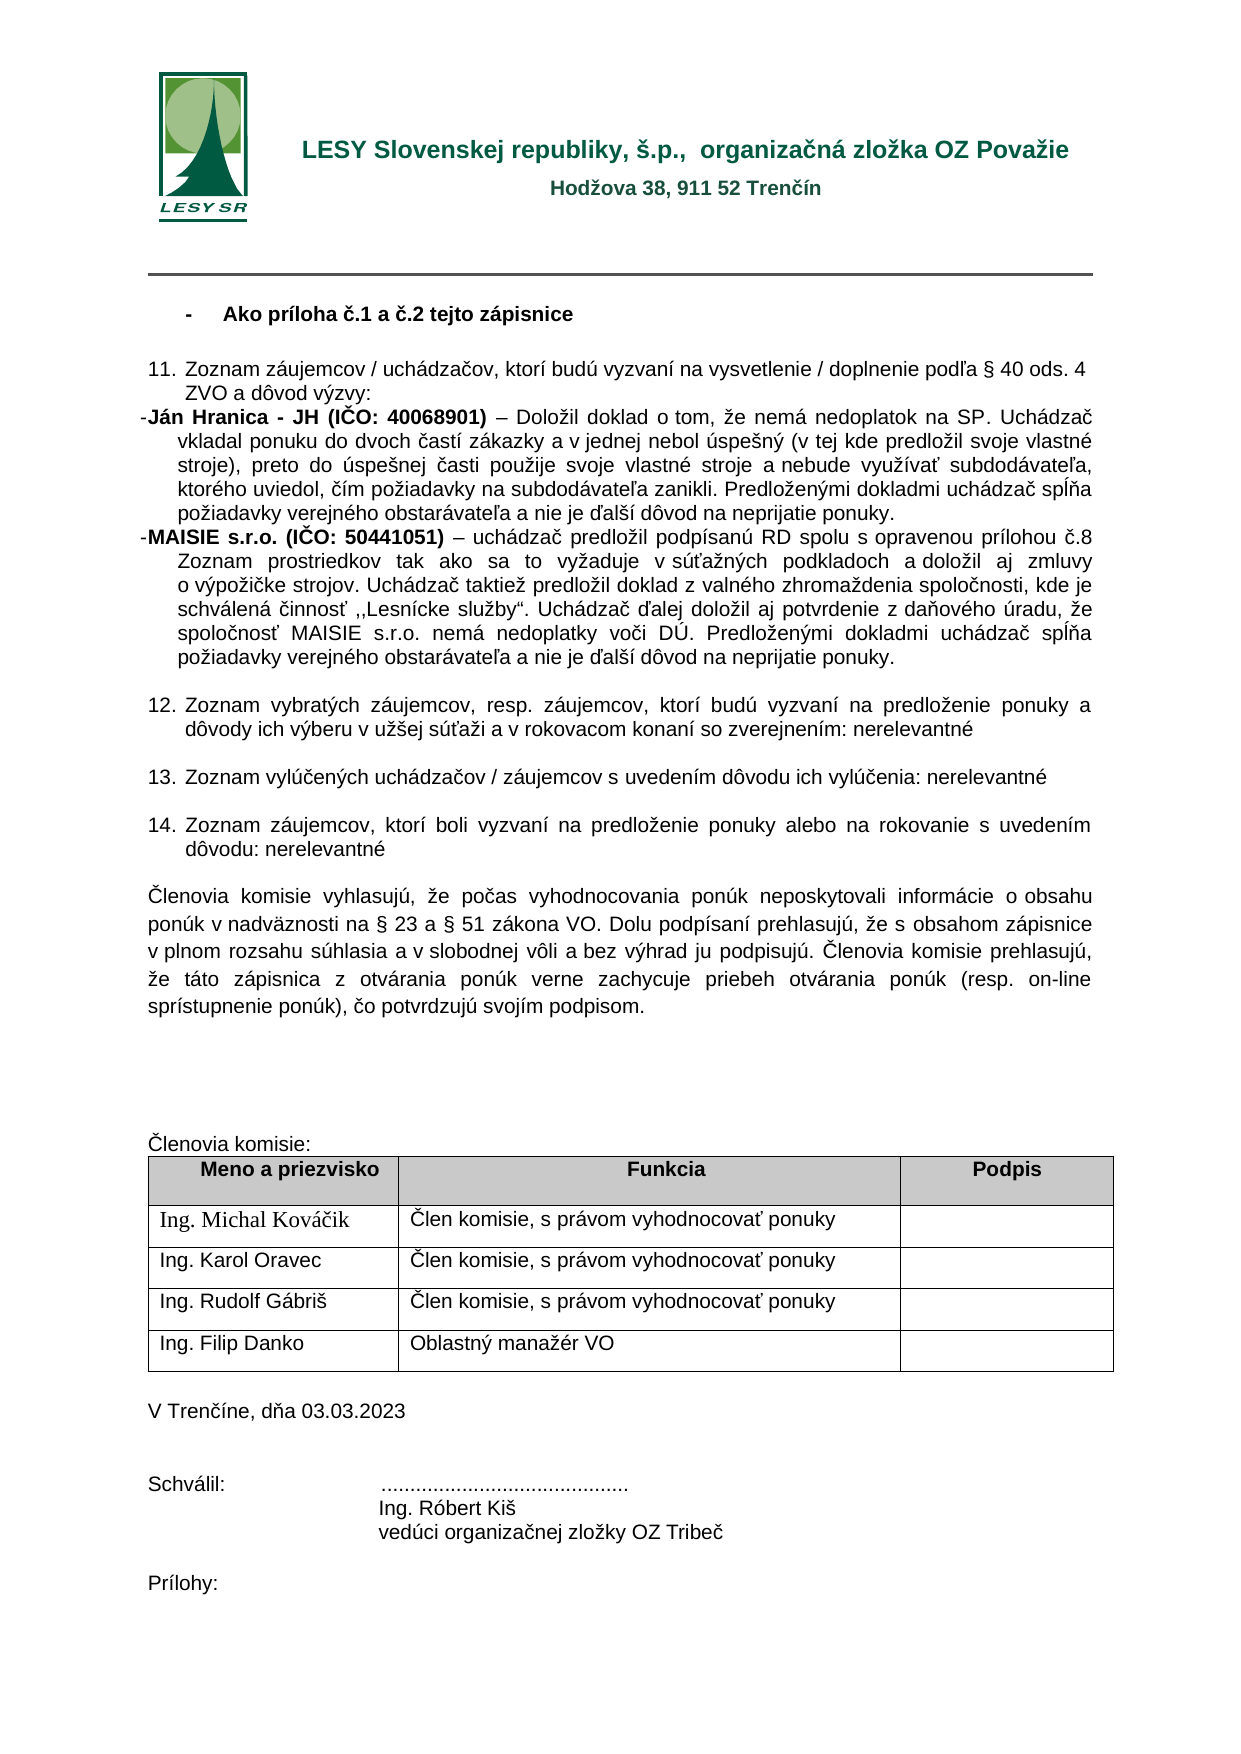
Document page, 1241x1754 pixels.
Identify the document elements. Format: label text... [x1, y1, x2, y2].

table_cell Ing. Karol Oravec [149, 1248, 398, 1288]
table_cell Člen komisie, s právom vyhodnocovať ponuky [399, 1248, 900, 1288]
table_header Podpis [901, 1157, 1113, 1205]
text Ing. Róbert Kiš [148, 1496, 1093, 1519]
text Schválil: ........................................... [148, 1472, 1093, 1496]
list Ján Hranica - JH (IČO: 40068901) – Doložil doklad o tom, že nemá nedoplatok na SP. Uchádzač vkladal ponuku do dvoch častí zákazky a v jednej nebol úspešný (v tej kde predložil svoje vlastné stroje), preto do úspešnej časti použije svoje vlastné stroje a nebude využívať subdodávateľa, ktorého uviedol, čím požiadavky na subdodávateľa zanikli. Predloženými dokladmi uchádzač spĺňa požiadavky verejného obstarávateľa a nie je ďalší dôvod na neprijatie ponuky. [140, 405, 1093, 525]
table_cell [901, 1289, 1113, 1329]
text Členovia komisie vyhlasujú, že počas vyhodnocovania ponúk neposkytovali informácie o obsahu ponúk v nadväznosti na § 23 a § 51 zákona VO. Dolu podpísaní prehlasujú, že s obsahom zápisnice v plnom rozsahu súhlasia a v slobodnej vôli a bez výhrad ju podpisujú. Členovia komisie prehlasujú, že táto zápisnica z otvárania ponúk verne zachycuje priebeh otvárania ponúk (resp. on-line sprístupnenie ponúk), čo potvrdzujú svojím podpisom. [148, 884, 1093, 1018]
list Prílohy: [148, 1571, 1093, 1595]
table_cell [901, 1331, 1113, 1371]
table_cell Ing. Rudolf Gábriš [149, 1289, 398, 1329]
table_cell Člen komisie, s právom vyhodnocovať ponuky [399, 1206, 900, 1247]
list MAISIE s.r.o. (IČO: 50441051) – uchádzač predložil podpísanú RD spolu s opravenou prílohou č.8 Zoznam prostriedkov tak ako sa to vyžaduje v súťažných podkladoch a doložil aj zmluvy o výpožičke strojov. Uchádzač taktiež predložil doklad z valného zhromaždenia spoločnosti, kde je schválená činnosť ,,Lesnícke služby“. Uchádzač ďalej doložil aj potvrdenie z daňového úradu, že spoločnosť MAISIE s.r.o. nemá nedoplatky voči DÚ. Predloženými dokladmi uchádzač spĺňa požiadavky verejného obstarávateľa a nie je ďalší dôvod na neprijatie ponuky. [140, 525, 1093, 669]
table_header Funkcia [399, 1157, 900, 1205]
list Zoznam vylúčených uchádzačov / záujemcov s uvedením dôvodu ich vylúčenia: nerelevantné [148, 764, 1093, 788]
table_cell [901, 1248, 1113, 1288]
table_cell Člen komisie, s právom vyhodnocovať ponuky [399, 1289, 900, 1329]
text vedúci organizačnej zložky OZ Tribeč [148, 1519, 1093, 1543]
table_cell Ing. Filip Danko [149, 1331, 398, 1371]
table_cell Oblastný manažér VO [399, 1331, 900, 1371]
text Členovia komisie: [148, 1132, 1093, 1156]
list Zoznam záujemcov / uchádzačov, ktorí budú vyzvaní na vysvetlenie / doplnenie podľa § 40 ods. 4 ZVO a dôvod výzvy: [148, 357, 1093, 405]
list Zoznam vybratých záujemcov, resp. záujemcov, ktorí budú vyzvaní na predloženie ponuky a dôvody ich výberu v užšej súťaži a v rokovacom konaní so zverejnením: nerelevantné [148, 693, 1093, 741]
text , [148, 1399, 1093, 1423]
table_cell [901, 1206, 1113, 1247]
list Zoznam záujemcov, ktorí boli vyzvaní na predloženie ponuky alebo na rokovanie s uvedením dôvodu: nerelevantné [148, 812, 1093, 860]
list Ako príloha č.1 a č.2 tejto zápisnice [185, 302, 1093, 326]
table_header Meno a priezvisko [149, 1157, 398, 1205]
